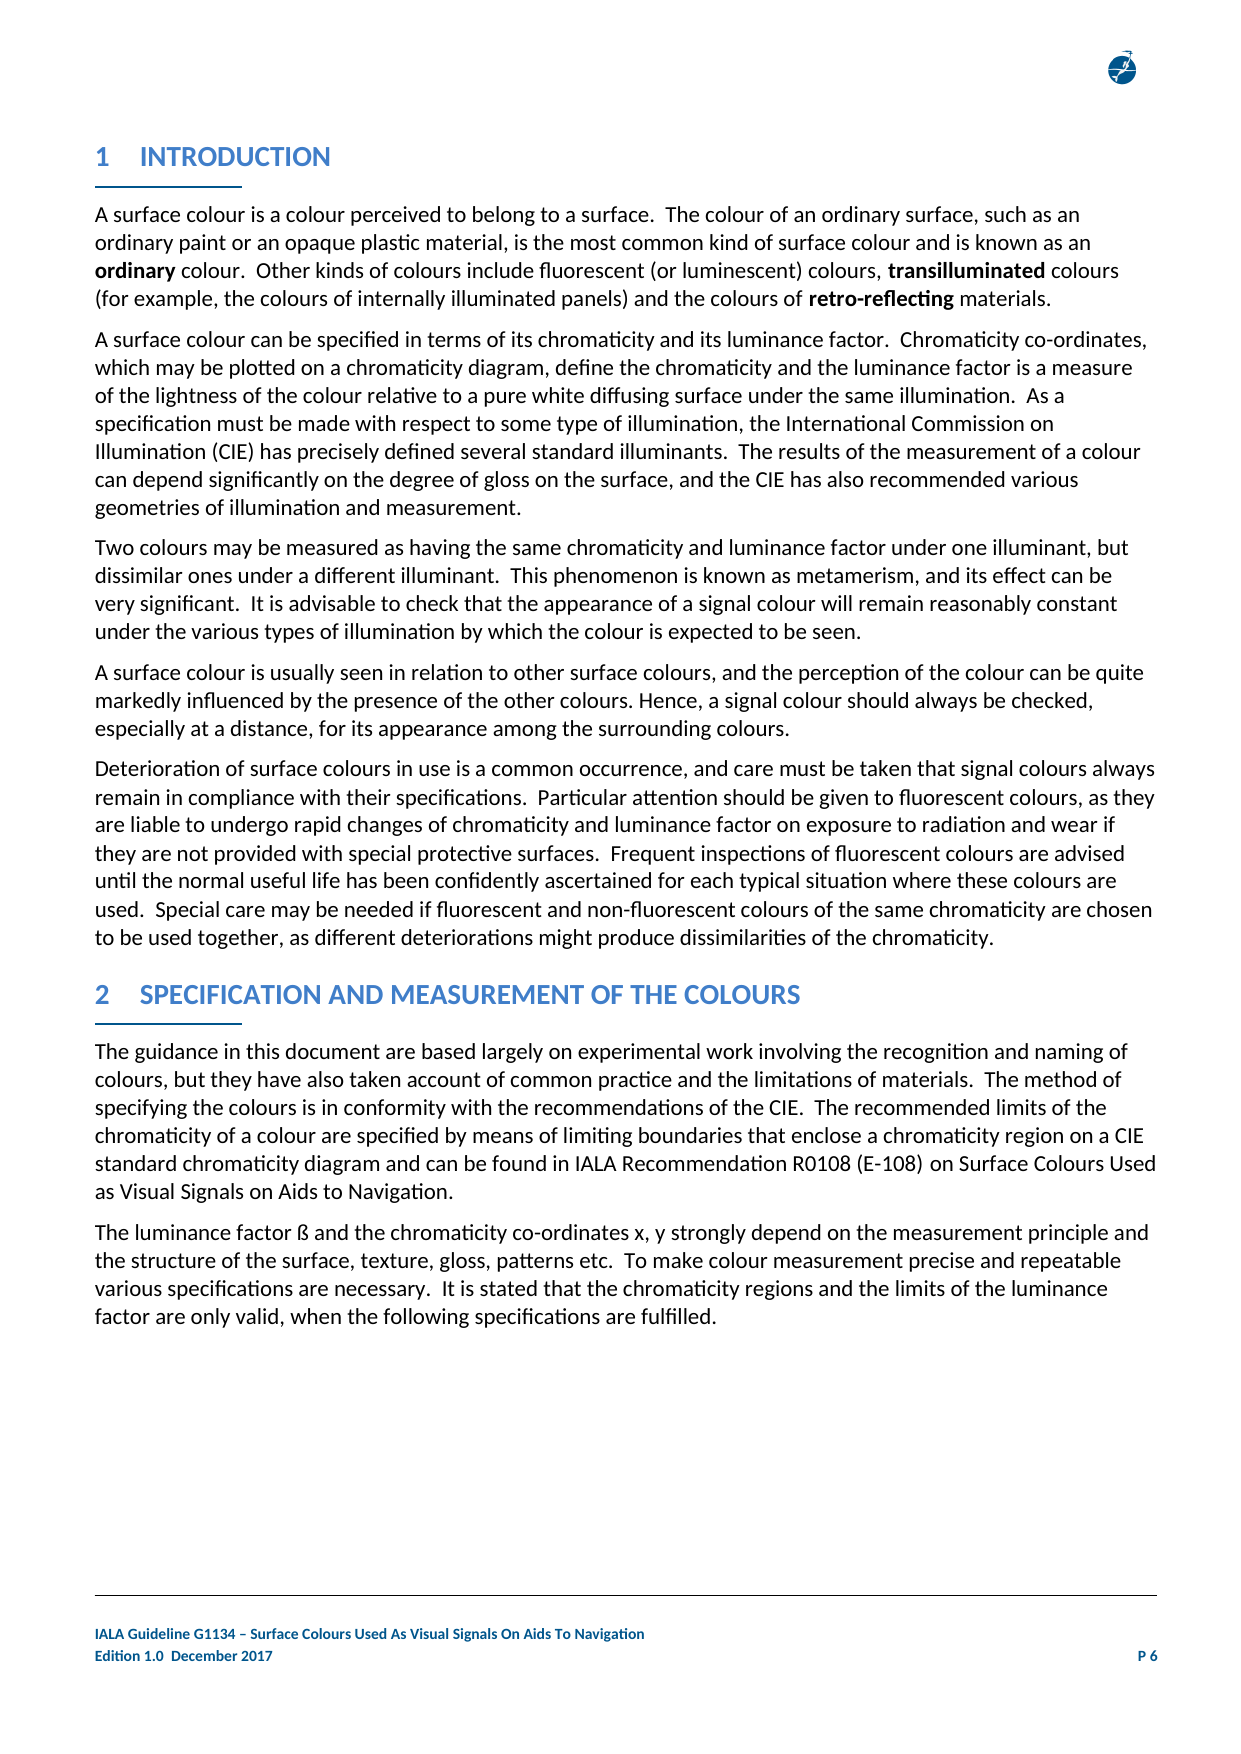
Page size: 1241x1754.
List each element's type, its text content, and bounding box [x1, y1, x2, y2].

text Deterioration of surface colours in use is a common occurrence, and care must be taken that signal colours always remain in compliance with their specifications. Particular attention should be given to fluorescent colours, as they are liable to undergo rapid changes of chromaticity and luminance factor on exposure to radiation and wear if they are not provided with special protective surfaces. Frequent inspections of fluorescent colours are advised until the normal useful life has been confidently ascertained for each typical situation where these colours are used. Special care may be needed if fluorescent and non-fluorescent colours of the same chromaticity are chosen to be used together, as different deteriorations might produce dissimilarities of the chromaticity. [94, 754, 1157, 951]
text The luminance factor ß and the chromaticity co-ordinates x, y strongly depend on the measurement principle and the structure of the surface, texture, gloss, patterns etc. To make colour measurement precise and repeatable various specifications are necessary. It is stated that the chromaticity regions and the limits of the luminance factor are only valid, when the following specifications are fulfilled. [94, 1218, 1157, 1330]
subtitle INTRODUCTION [94, 138, 1157, 174]
text A surface colour can be specified in terms of its chromaticity and its luminance factor. Chromaticity co-ordinates, which may be plotted on a chromaticity diagram, define the chromaticity and the luminance factor is a measure of the lightness of the colour relative to a pure white diffusing surface under the same illumination. As a specification must be made with respect to some type of illumination, the International Commission on Illumination (CIE) has precisely defined several standard illuminants. The results of the measurement of a colour can depend significantly on the degree of gloss on the surface, and the CIE has also recommended various geometries of illumination and measurement. [94, 325, 1157, 521]
picture [1077, 0, 1196, 119]
text A surface colour is usually seen in relation to other surface colours, and the perception of the colour can be quite markedly influenced by the presence of the other colours. Hence, a signal colour should always be checked, especially at a distance, for its appearance among the surrounding colours. [94, 658, 1157, 742]
text Two colours may be measured as having the same chromaticity and luminance factor under one illuminant, but dissimilar ones under a different illuminant. This phenomenon is known as metamerism, and its effect can be very significant. It is advisable to check that the appearance of a signal colour will remain reasonably constant under the various types of illumination by which the colour is expected to be seen. [94, 533, 1157, 646]
subtitle SPECIFICATION AND MEASUREMENT OF THE COLOURS [94, 976, 1157, 1011]
text The guidance in this document are based largely on experimental work involving the recognition and naming of colours, but they have also taken account of common practice and the limitations of materials. The method of specifying the colours is in conformity with the recommendations of the CIE. The recommended limits of the chromaticity of a colour are specified by means of limiting boundaries that enclose a chromaticity region on a CIE standard chromaticity diagram and can be found in IALA Recommendation R0108 (E-108) on Surface Colours Used as Visual Signals on Aids to Navigation. [94, 1037, 1157, 1206]
text A surface colour is a colour perceived to belong to a surface. The colour of an ordinary surface, such as an ordinary paint or an opaque plastic material, is the most common kind of surface colour and is known as an ordinary colour. Other kinds of colours include fluorescent (or luminescent) colours, transilluminated colours (for example, the colours of internally illuminated panels) and the colours of retro-reflecting materials. [94, 200, 1157, 312]
